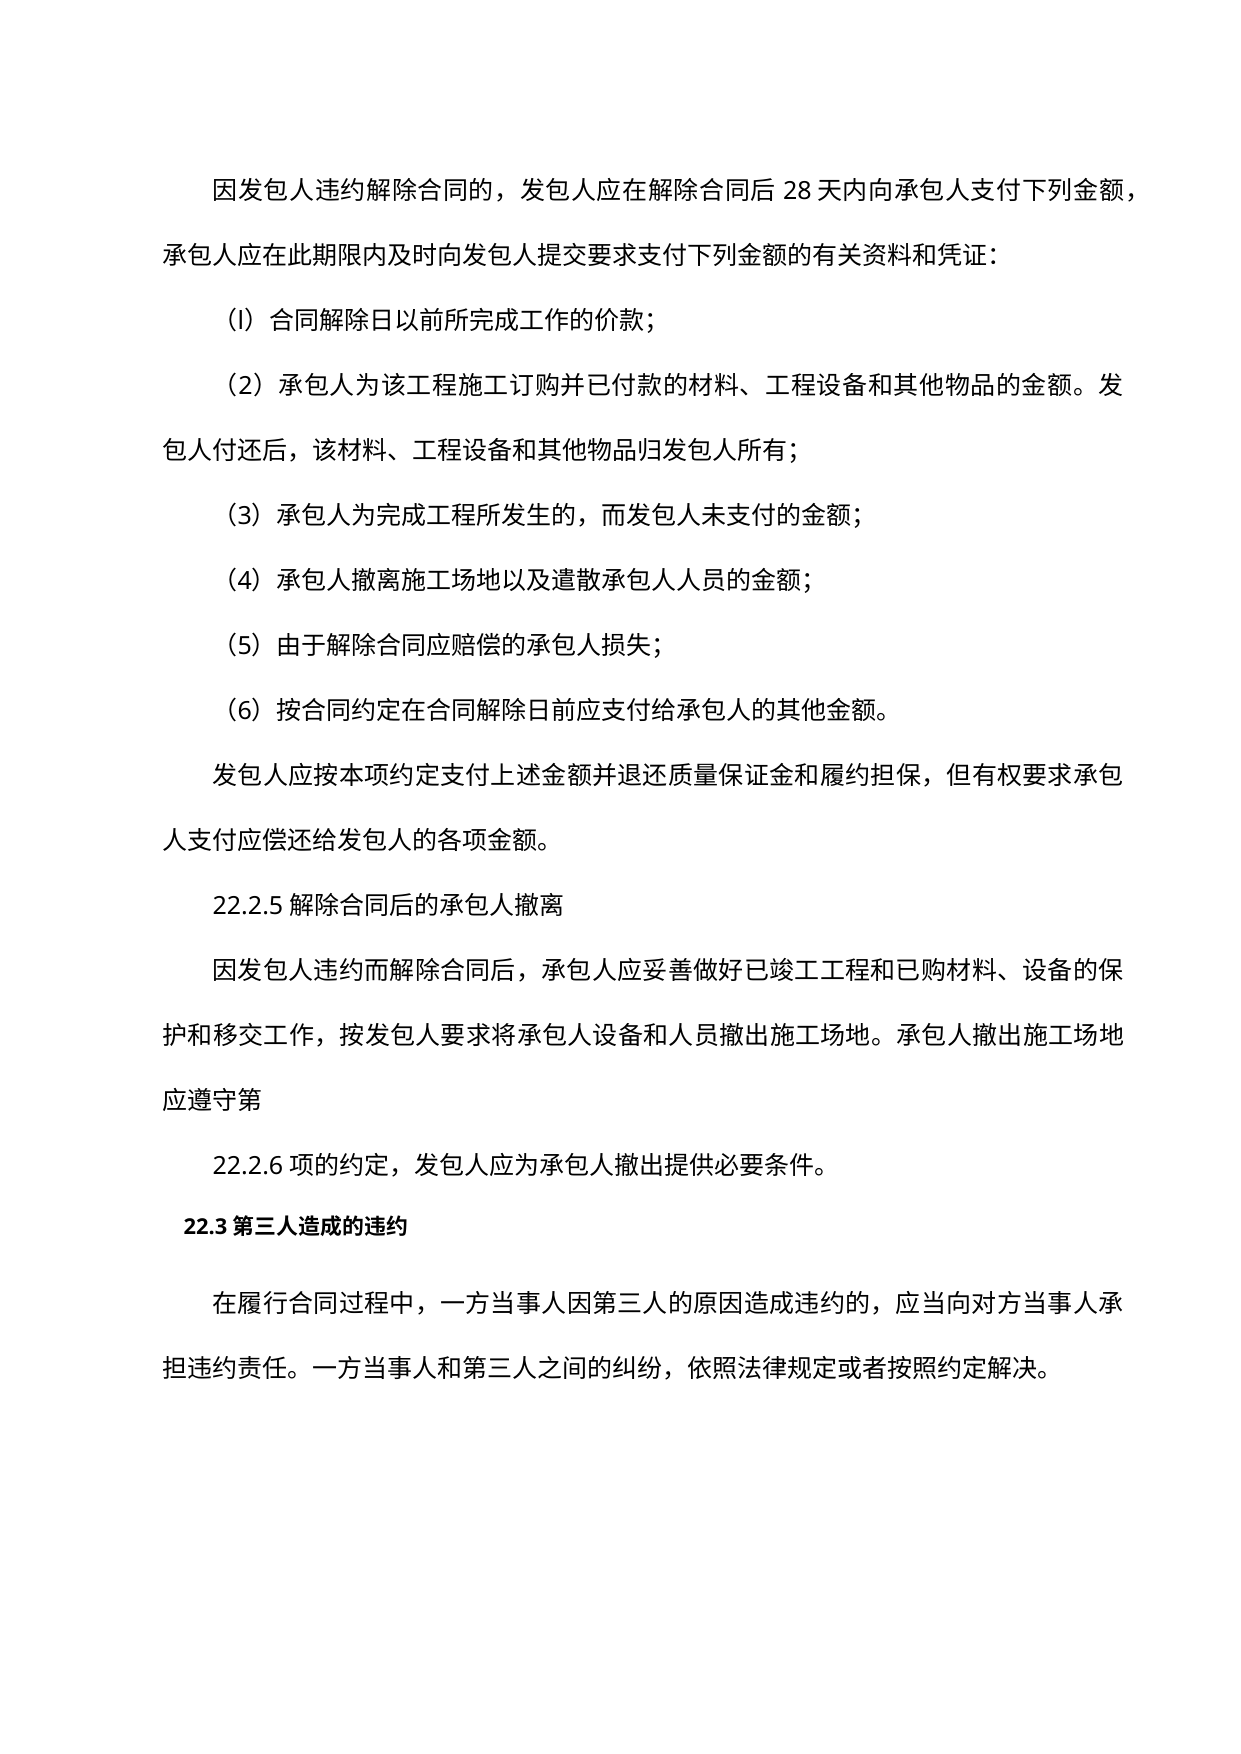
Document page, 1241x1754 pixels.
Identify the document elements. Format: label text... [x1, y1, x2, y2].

text （5）由于解除合同应赔偿的承包人损失； [162, 611, 1126, 676]
text 22.2.6 项的约定，发包人应为承包人撤出提供必要条件。 [162, 1131, 1126, 1196]
text 发包人应按本项约定支付上述金额并退还质量保证金和履约担保，但有权要求承包人支付应偿还给发包人的各项金额。 [162, 741, 1126, 871]
text （4）承包人撤离施工场地以及遣散承包人人员的金额； [162, 546, 1126, 611]
text （2）承包人为该工程施工订购并已付款的材料、工程设备和其他物品的金额。发包人付还后，该材料、工程设备和其他物品归发包人所有； [162, 351, 1126, 481]
subtitle 22.3 第三人造成的违约 [162, 1209, 1126, 1241]
text （l）合同解除日以前所完成工作的价款； [162, 286, 1126, 351]
text 在履行合同过程中，一方当事人因第三人的原因造成违约的，应当向对方当事人承担违约责任。一方当事人和第三人之间的纠纷，依照法律规定或者按照约定解决。 [162, 1269, 1126, 1399]
text （6）按合同约定在合同解除日前应支付给承包人的其他金额。 [162, 676, 1126, 741]
text （3）承包人为完成工程所发生的，而发包人未支付的金额； [162, 481, 1126, 546]
text 22.2.5 解除合同后的承包人撤离 [162, 871, 1126, 936]
text 因发包人违约解除合同的，发包人应在解除合同后28天内向承包人支付下列金额，承包人应在此期限内及时向发包人提交要求支付下列金额的有关资料和凭证： [162, 156, 1126, 286]
text 因发包人违约而解除合同后，承包人应妥善做好已竣工工程和已购材料、设备的保护和移交工作，按发包人要求将承包人设备和人员撤出施工场地。承包人撤出施工场地应遵守第 [162, 936, 1126, 1131]
